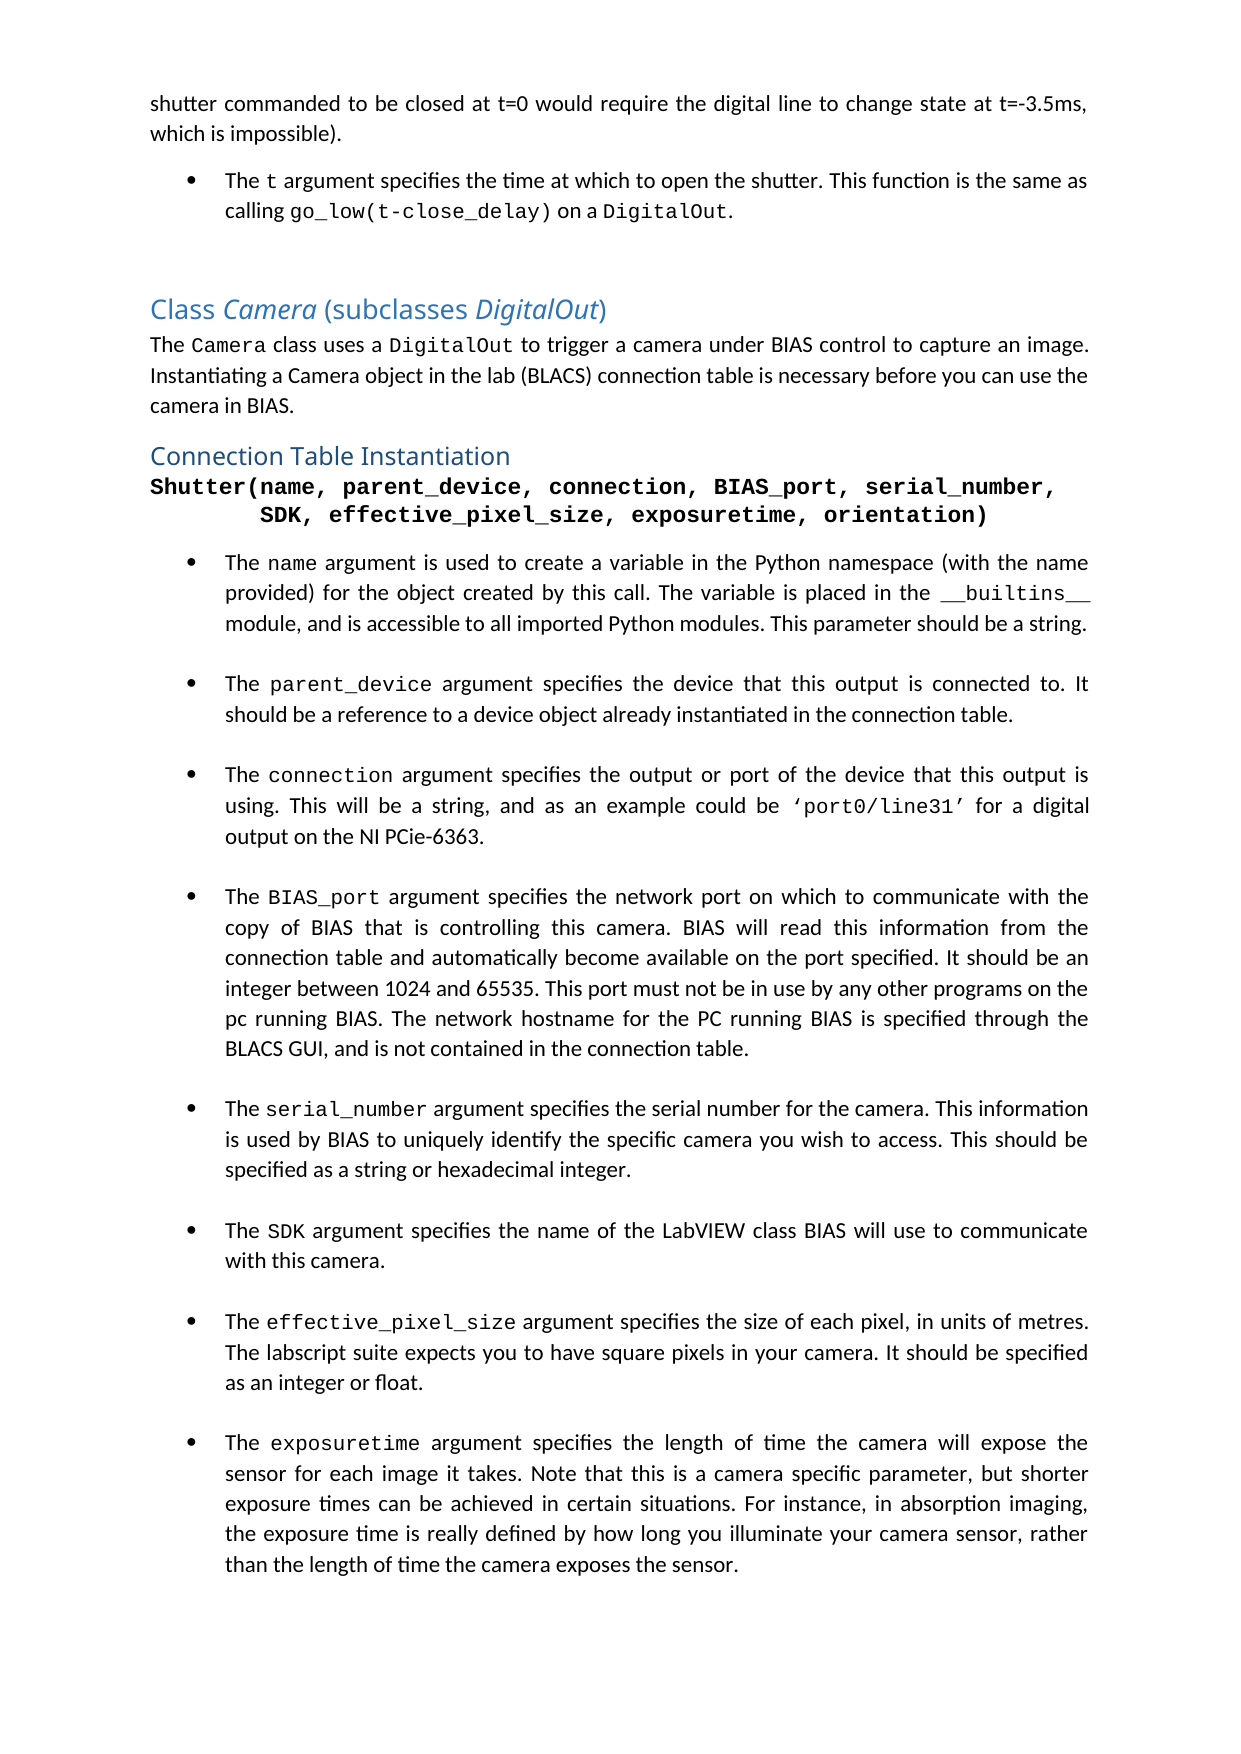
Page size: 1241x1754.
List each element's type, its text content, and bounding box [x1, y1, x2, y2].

text The Camera class uses a DigitalOut to trigger a camera under BIAS control to capture an image. Instantiating a Camera object in the lab (BLACS) connection table is necessary before you can use the camera in BIAS. [150, 331, 1090, 419]
list The parent_device argument specifies the device that this output is connected to. It should be a reference to a device object already instantiated in the connection table. [187, 669, 1090, 728]
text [150, 89, 1090, 147]
list The name argument is used to create a variable in the Python namespace (with the name provided) for the object created by this call. The variable is placed in the __builtins__ module, and is accessible to all imported Python modules. This parameter should be a string. [187, 548, 1090, 637]
list The connection argument specifies the output or port of the device that this output is using. This will be a string, and as an example could be ‘port0/line31’ for a digital output on the NI PCie-6363. [187, 761, 1090, 850]
list The t argument specifies the time at which to open the shutter. This function is the same as calling go_low(t-close_delay) on a DigitalOut. [187, 166, 1090, 225]
list The exposuretime argument specifies the length of time the camera will expose the sensor for each image it takes. Note that this is a camera specific parameter, but shorter exposure times can be achieved in certain situations. For instance, in absorption imaging, the exposure time is really defined by how long you illuminate your camera sensor, rather than the length of time the camera exposes the sensor. [187, 1428, 1090, 1578]
subtitle Class Camera (subclasses DigitalOut) [150, 291, 1090, 328]
list The BIAS_port argument specifies the network port on which to communicate with the copy of BIAS that is controlling this camera. BIAS will read this information from the connection table and automatically become available on the port specified. It should be an integer between 1024 and 65535. This port must not be in use by any other programs on the pc running BIAS. The network hostname for the PC running BIAS is specified through the BLACS GUI, and is not contained in the connection table. [187, 882, 1090, 1062]
list The SDK argument specifies the name of the LabVIEW class BIAS will use to communicate with this camera. [187, 1216, 1090, 1274]
list The effective_pixel_size argument specifies the size of each pixel, in units of metres. The labscript suite expects you to have square pixels in your camera. It should be specified as an integer or float. [187, 1307, 1090, 1396]
text Shutter(name, parent_device, connection, BIAS_port, serial_number, SDK, effective_pixel_size, exposuretime, orientation) [150, 475, 1090, 529]
list The serial_number argument specifies the serial number for the camera. This information is used by BIAS to uniquely identify the specific camera you wish to access. This should be specified as a string or hexadecimal integer. [187, 1094, 1090, 1183]
subtitle Connection Table Instantiation [150, 438, 1090, 472]
